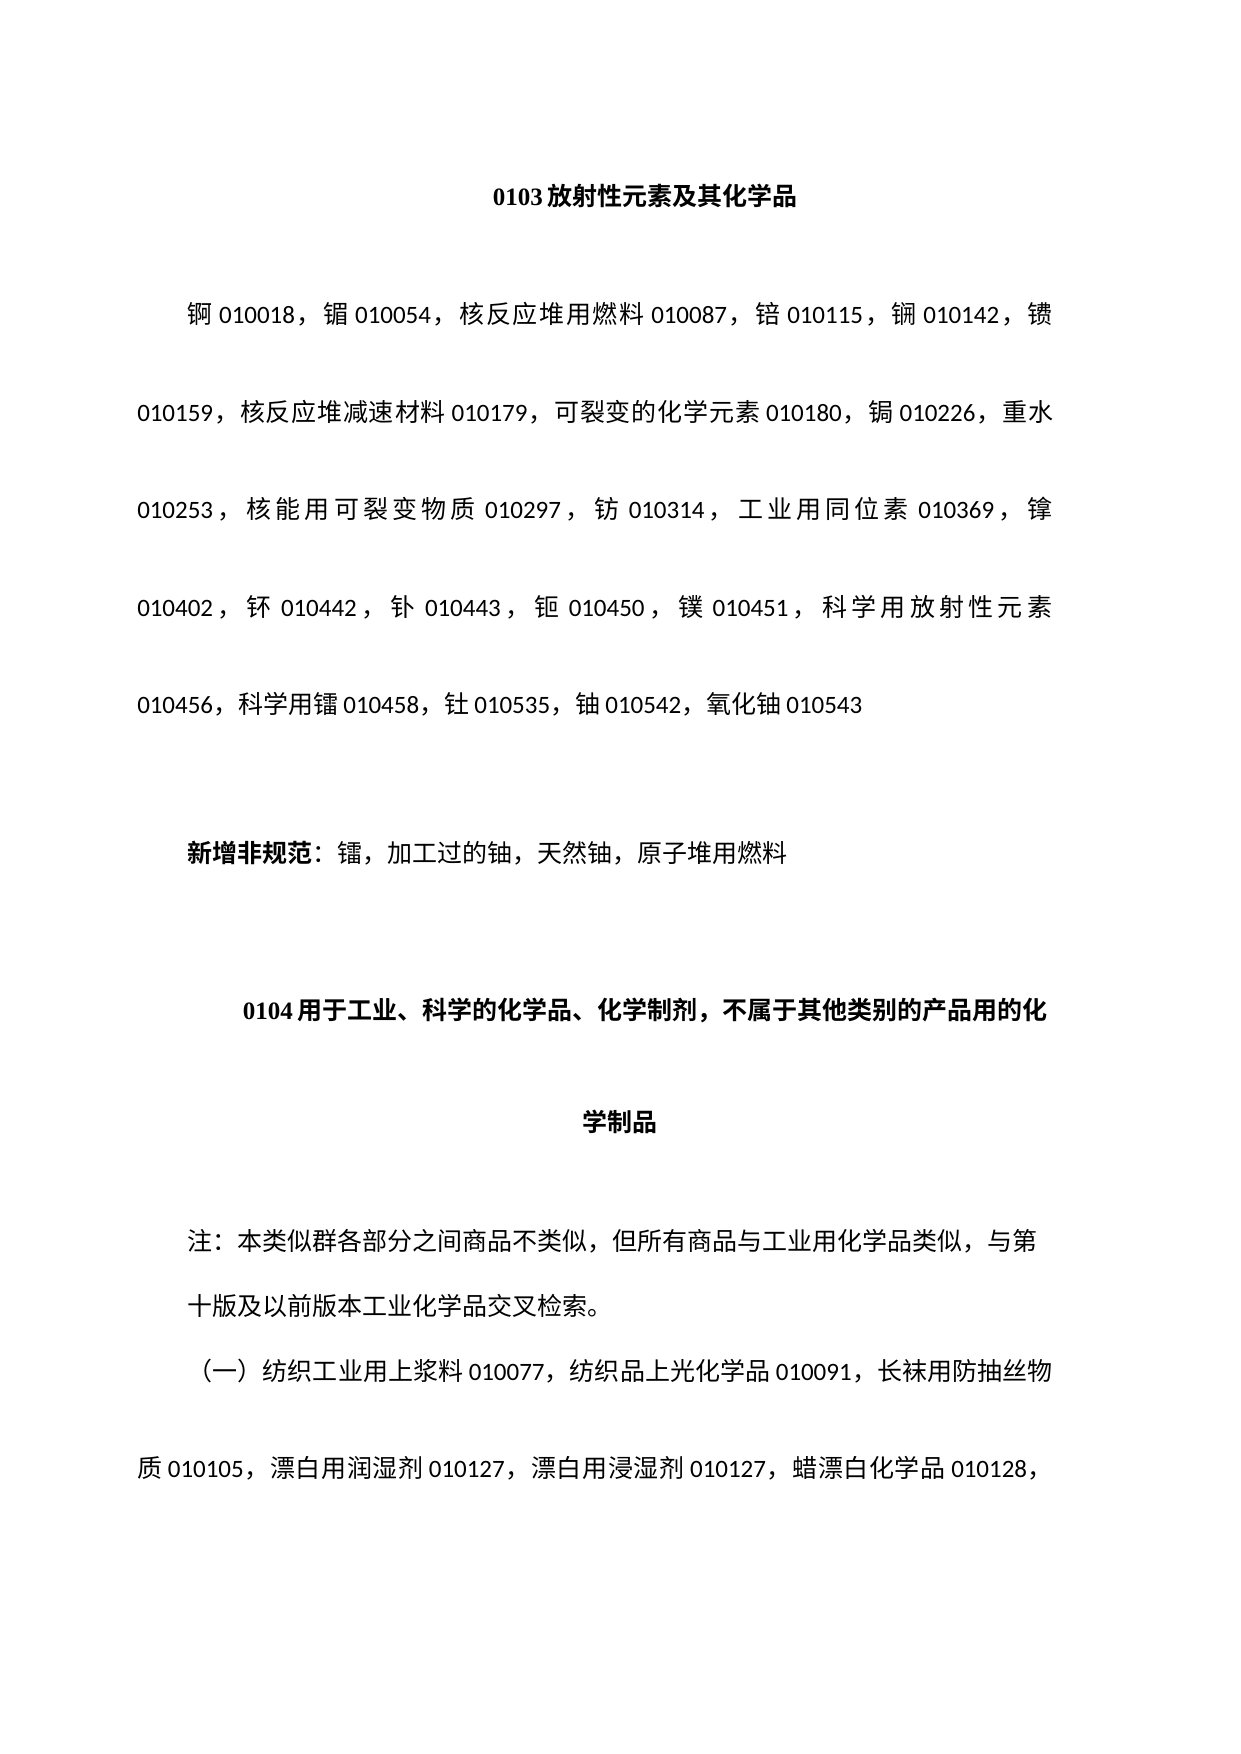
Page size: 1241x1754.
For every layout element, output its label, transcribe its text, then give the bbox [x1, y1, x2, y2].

text 注：本类似群各部分之间商品不类似，但所有商品与工业用化学品类似，与第十版及以前版本工业化学品交叉检索。 [187, 1207, 1053, 1337]
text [137, 1337, 1053, 1499]
text 新增非规范：镭，加工过的铀，天然铀，原子堆用燃料 [187, 819, 1053, 884]
subtitle 0103放射性元素及其化学品 [187, 162, 1053, 227]
subtitle 0104用于工业、科学的化学品、化学制剂，不属于其他类别的产品用的化学制品 [187, 976, 1053, 1153]
text 锕010018，镅010054，核反应堆用燃料010087，锫010115，锎010142，镄010159，核反应堆减速材料010179，可裂变的化学元素010180，锔010226，重水010253，核能用可裂变物质010297，钫010314，工业用同位素010369，镎010402，钚010442，钋010443，钷010450，镤010451，科学用放射性元素010456，科学用镭010458，钍010535，铀010542，氧化铀010543 [137, 281, 1053, 736]
